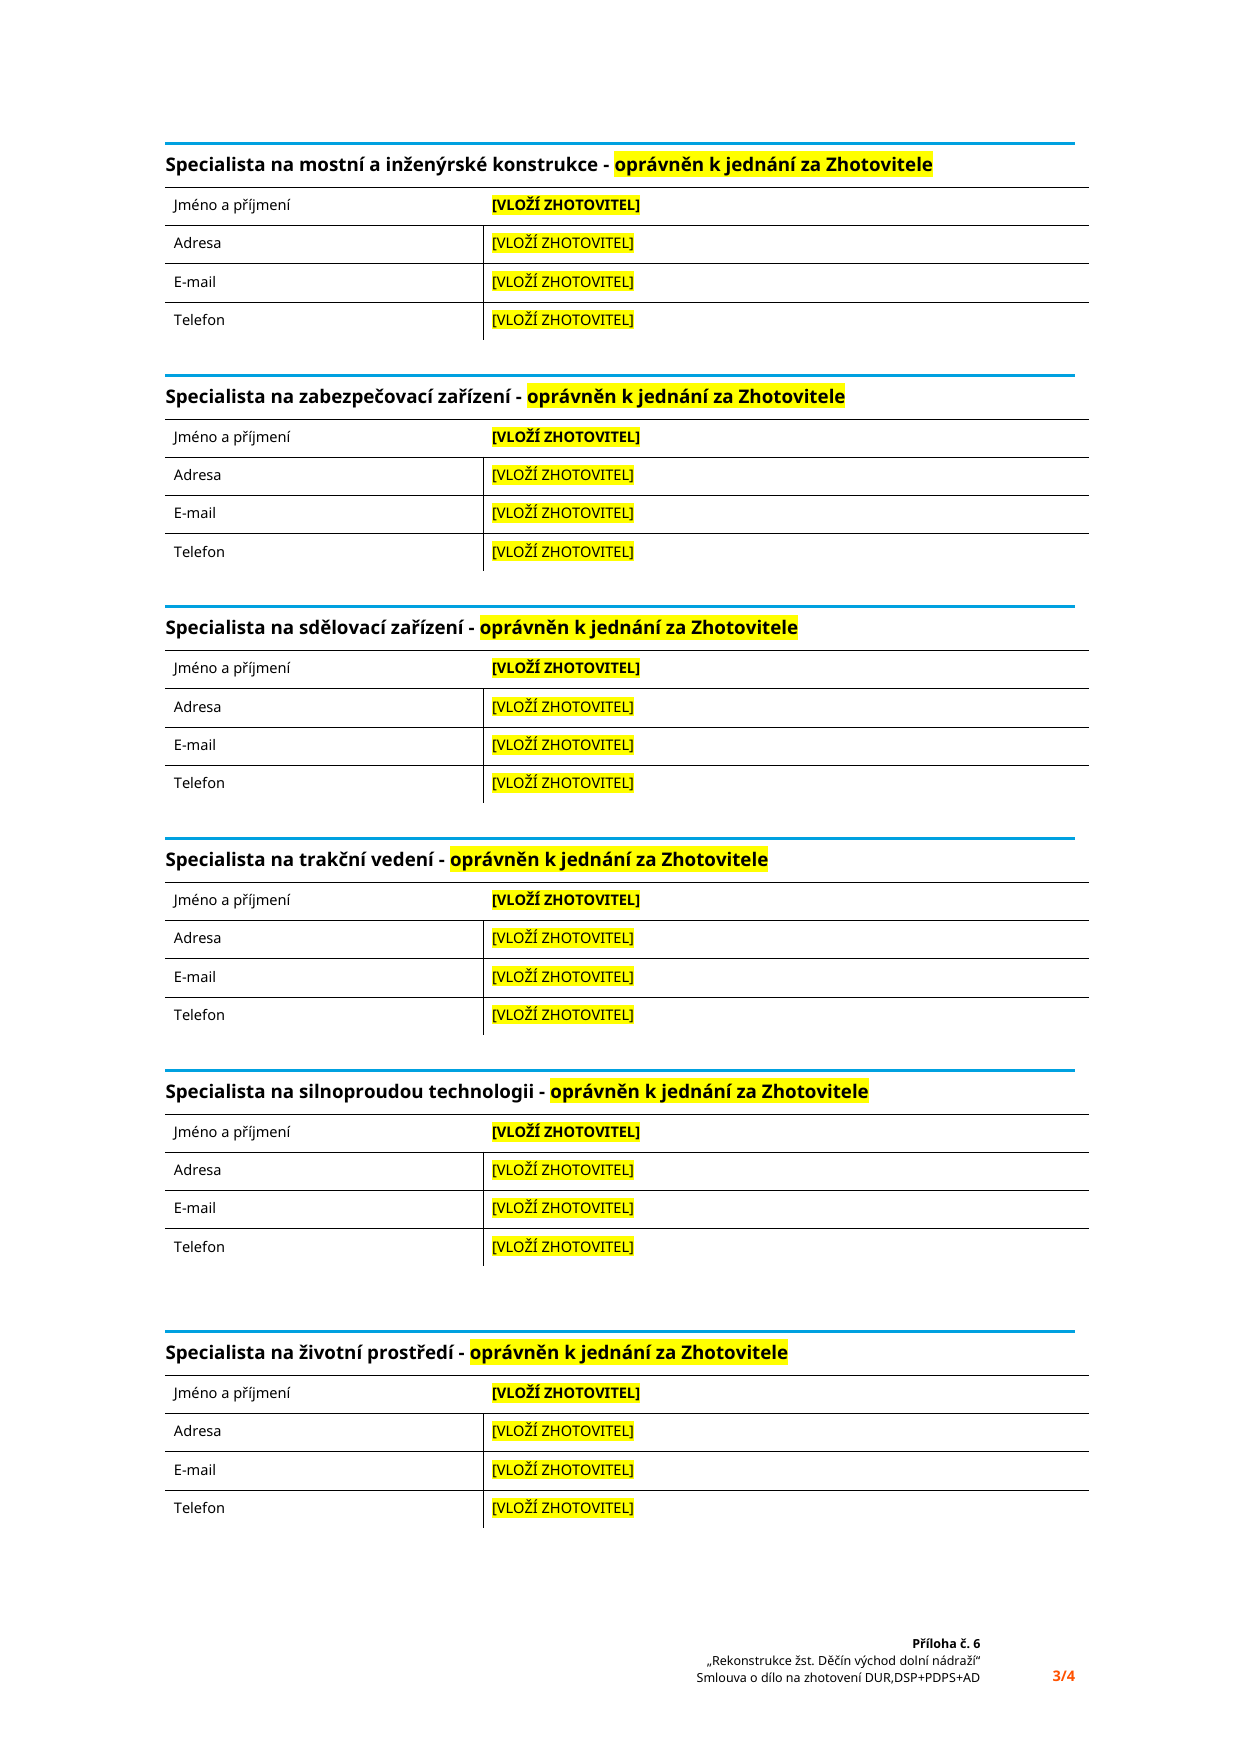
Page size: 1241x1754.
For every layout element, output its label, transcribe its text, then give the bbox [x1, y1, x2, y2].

table_cell [VLOŽÍ ZHOTOVITEL] [484, 534, 1089, 571]
table_cell Adresa [165, 689, 483, 727]
table_cell E-mail [165, 1452, 483, 1489]
table_cell E-mail [165, 959, 483, 996]
table_cell [VLOŽÍ ZHOTOVITEL] [484, 1191, 1089, 1228]
table_cell [VLOŽÍ ZHOTOVITEL] [484, 458, 1089, 495]
table_cell E-mail [165, 1191, 483, 1228]
table_header [VLOŽÍ ZHOTOVITEL] [484, 883, 1089, 920]
table_cell Adresa [165, 921, 483, 958]
table_header Jméno a příjmení [165, 1115, 484, 1152]
table_cell Adresa [165, 1414, 483, 1451]
table_cell E-mail [165, 496, 483, 533]
table_cell [VLOŽÍ ZHOTOVITEL] [484, 689, 1089, 727]
table_header Jméno a příjmení [165, 188, 484, 225]
text Specialista na trakční vedení - oprávněn k jednání za Zhotovitele [165, 840, 1075, 872]
table_cell Telefon [165, 766, 483, 803]
table_cell E-mail [165, 264, 483, 301]
text Specialista na životní prostředí - oprávněn k jednání za Zhotovitele [165, 1333, 1075, 1365]
table_cell Telefon [165, 303, 483, 340]
table_cell [VLOŽÍ ZHOTOVITEL] [484, 766, 1089, 803]
table_cell [VLOŽÍ ZHOTOVITEL] [484, 728, 1089, 765]
table_header [VLOŽÍ ZHOTOVITEL] [484, 1115, 1089, 1152]
table_cell Adresa [165, 1153, 483, 1190]
table_header Jméno a příjmení [165, 651, 484, 688]
table_cell [VLOŽÍ ZHOTOVITEL] [484, 1452, 1089, 1489]
table_cell [VLOŽÍ ZHOTOVITEL] [484, 264, 1089, 301]
table_header [VLOŽÍ ZHOTOVITEL] [484, 420, 1089, 457]
text Specialista na zabezpečovací zařízení - oprávněn k jednání za Zhotovitele [165, 377, 1075, 408]
table_cell [VLOŽÍ ZHOTOVITEL] [484, 921, 1089, 958]
table_header Jméno a příjmení [165, 420, 484, 457]
table_header Jméno a příjmení [165, 1376, 484, 1413]
table_cell E-mail [165, 728, 483, 765]
table_cell [VLOŽÍ ZHOTOVITEL] [484, 1229, 1089, 1266]
text Specialista na silnoproudou technologii - oprávněn k jednání za Zhotovitele [165, 1072, 1075, 1103]
table_cell Telefon [165, 1491, 483, 1528]
table_header [VLOŽÍ ZHOTOVITEL] [484, 188, 1089, 225]
table_cell [VLOŽÍ ZHOTOVITEL] [484, 496, 1089, 533]
table_header Jméno a příjmení [165, 883, 484, 920]
text Specialista na mostní a inženýrské konstrukce - oprávněn k jednání za Zhotovitele [165, 145, 1075, 177]
table_cell Telefon [165, 998, 483, 1035]
table_cell [VLOŽÍ ZHOTOVITEL] [484, 1153, 1089, 1190]
table_header [VLOŽÍ ZHOTOVITEL] [484, 1376, 1089, 1413]
text Specialista na sdělovací zařízení - oprávněn k jednání za Zhotovitele [165, 608, 1075, 640]
table_cell [VLOŽÍ ZHOTOVITEL] [484, 1491, 1089, 1528]
table_cell Adresa [165, 458, 483, 495]
table_cell Telefon [165, 1229, 483, 1266]
table_cell [VLOŽÍ ZHOTOVITEL] [484, 226, 1089, 263]
table_cell Telefon [165, 534, 483, 571]
table_cell [VLOŽÍ ZHOTOVITEL] [484, 1414, 1089, 1451]
table_cell Adresa [165, 226, 483, 263]
table_cell [VLOŽÍ ZHOTOVITEL] [484, 959, 1089, 996]
table_header [VLOŽÍ ZHOTOVITEL] [484, 651, 1089, 688]
table_cell [VLOŽÍ ZHOTOVITEL] [484, 998, 1089, 1035]
table_cell [VLOŽÍ ZHOTOVITEL] [484, 303, 1089, 340]
